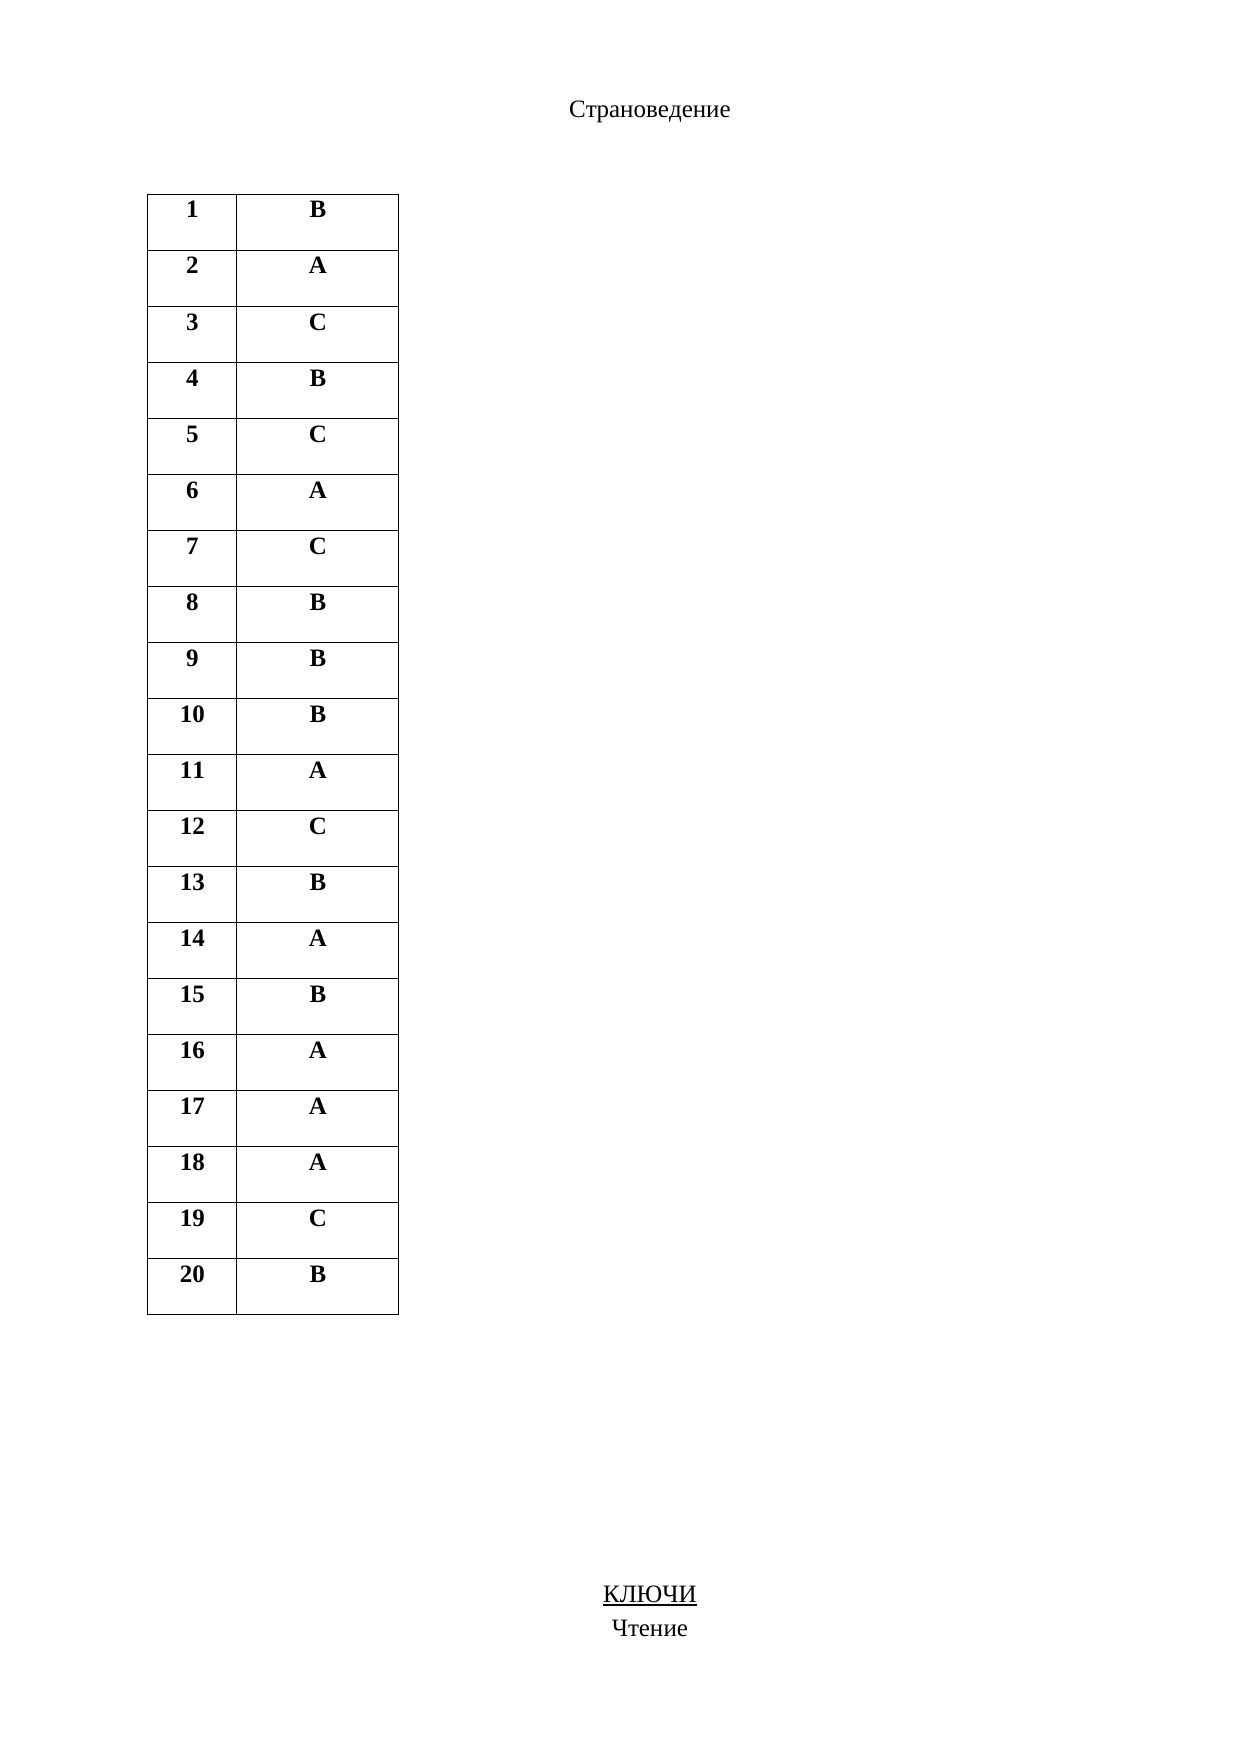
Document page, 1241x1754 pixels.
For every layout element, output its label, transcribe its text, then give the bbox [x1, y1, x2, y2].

table_cell A [237, 1091, 398, 1146]
table_cell 4 [148, 363, 236, 418]
table_cell C [237, 811, 398, 866]
text КЛЮЧИ [148, 1579, 1152, 1608]
table_cell 17 [148, 1091, 236, 1146]
table_cell 2 [148, 251, 236, 306]
table_cell B [237, 699, 398, 754]
table_cell 7 [148, 531, 236, 586]
table_cell 12 [148, 811, 236, 866]
table_cell A [237, 251, 398, 306]
table_cell C [237, 307, 398, 362]
table_cell 11 [148, 755, 236, 810]
table_cell 15 [148, 979, 236, 1034]
table_cell 10 [148, 699, 236, 754]
table_cell A [237, 475, 398, 530]
table_cell B [237, 1259, 398, 1314]
table_cell 9 [148, 643, 236, 698]
table_cell 5 [148, 419, 236, 474]
table_cell 8 [148, 587, 236, 642]
table_cell C [237, 531, 398, 586]
table_cell 16 [148, 1035, 236, 1090]
table_cell B [237, 867, 398, 922]
table_cell B [237, 979, 398, 1034]
table_cell 18 [148, 1147, 236, 1202]
table_cell 20 [148, 1259, 236, 1314]
table_cell 3 [148, 307, 236, 362]
table_cell A [237, 755, 398, 810]
text Страноведение [148, 94, 1152, 123]
table_cell 13 [148, 867, 236, 922]
table_cell A [237, 923, 398, 978]
table_cell B [237, 643, 398, 698]
table_cell 19 [148, 1203, 236, 1258]
table_cell A [237, 1035, 398, 1090]
table_cell C [237, 1203, 398, 1258]
table_header B [237, 195, 398, 249]
table_cell B [237, 363, 398, 418]
table_cell C [237, 419, 398, 474]
table_header 1 [148, 195, 236, 249]
text Чтение [148, 1613, 1152, 1641]
table_cell 14 [148, 923, 236, 978]
table_cell B [237, 587, 398, 642]
table_cell A [237, 1147, 398, 1202]
table_cell 6 [148, 475, 236, 530]
